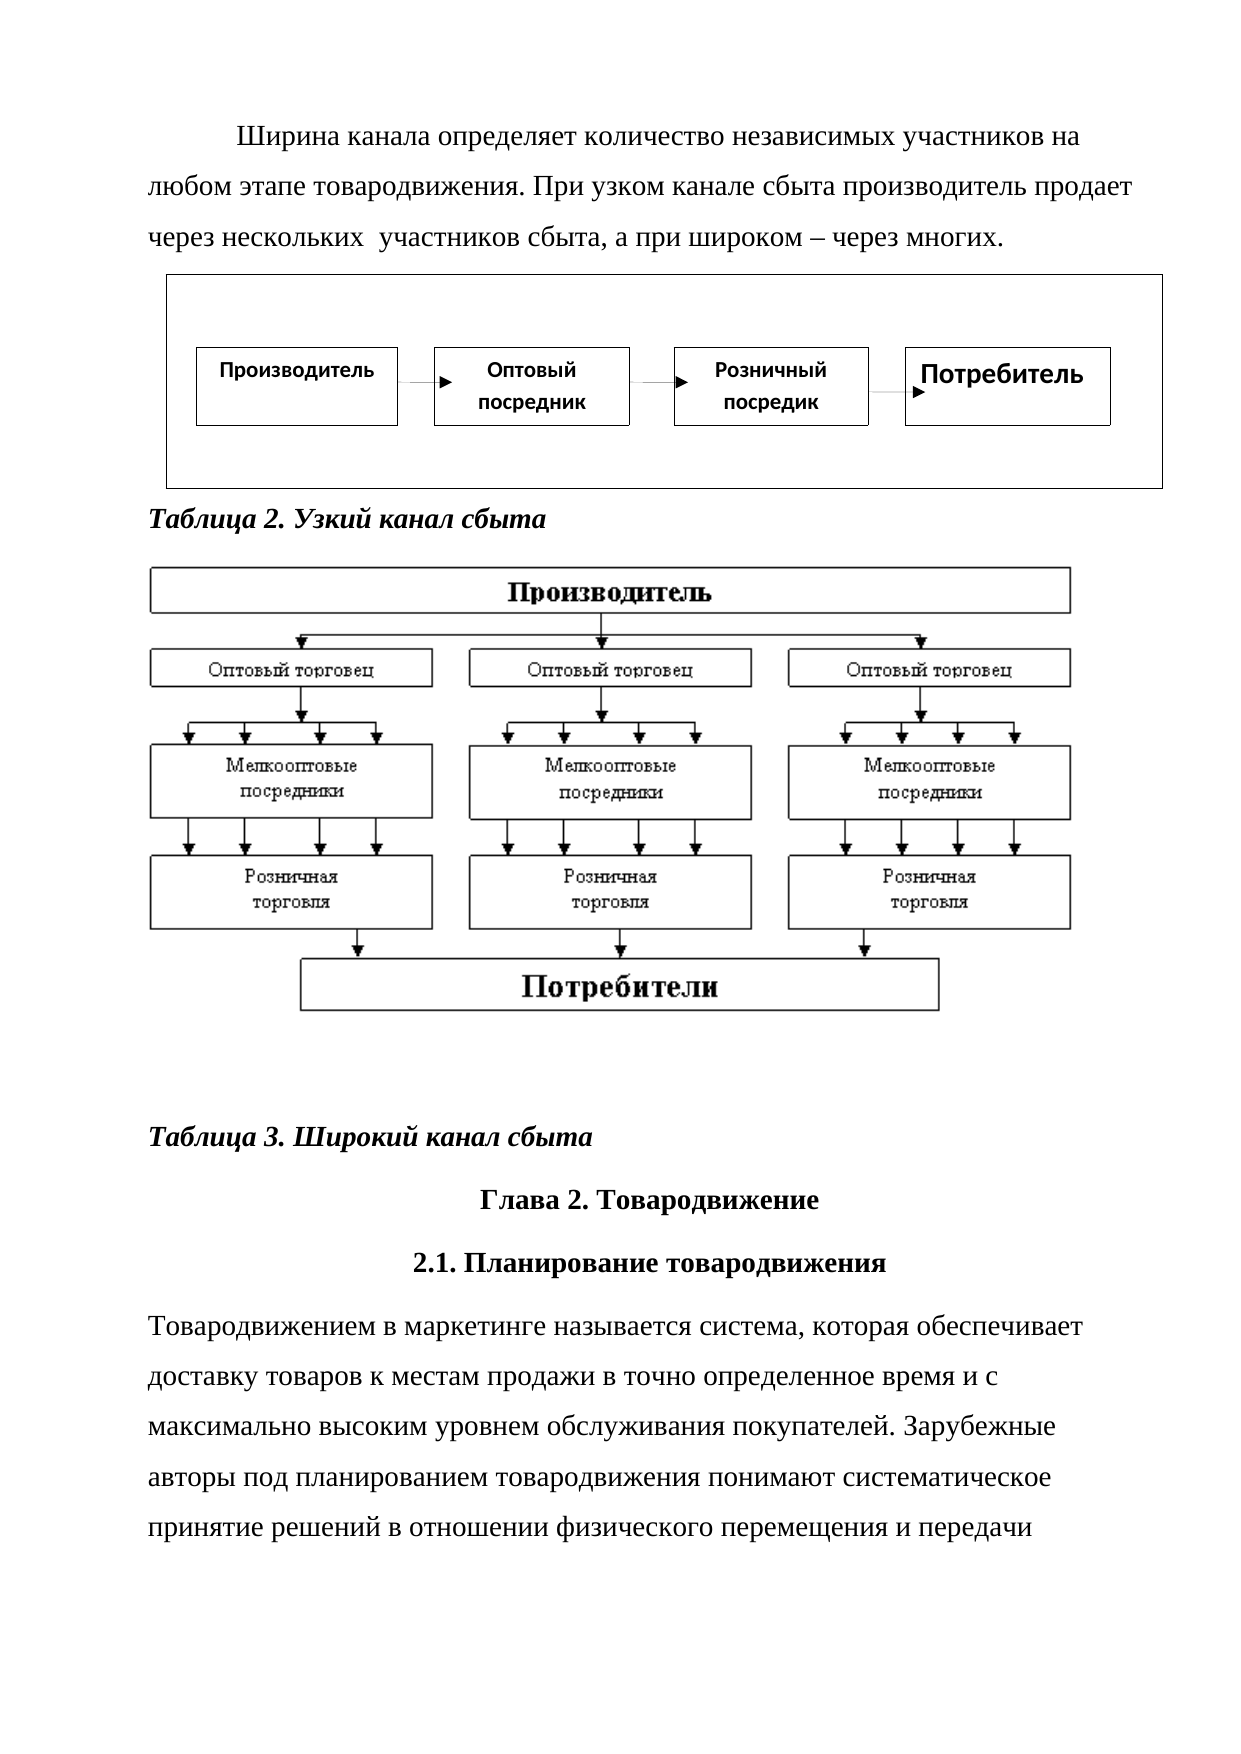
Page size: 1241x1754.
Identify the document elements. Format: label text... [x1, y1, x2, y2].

table_header [167, 275, 1162, 488]
text Таблица 2. Узкий канал сбыта [148, 501, 1152, 535]
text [148, 1308, 1152, 1542]
text Таблица 3. Широкий канал сбыта [148, 1119, 1152, 1153]
text Ширина канала определяет количество независимых участников на любом этапе товародвижения. При узком канале сбыта производитель продает через нескольких участников сбыта, а при широком – через многих. [148, 118, 1152, 252]
text 2.1. Планирование товародвижения [148, 1245, 1152, 1278]
text Глава 2. Товародвижение [148, 1182, 1152, 1216]
picture [147, 564, 1076, 1016]
